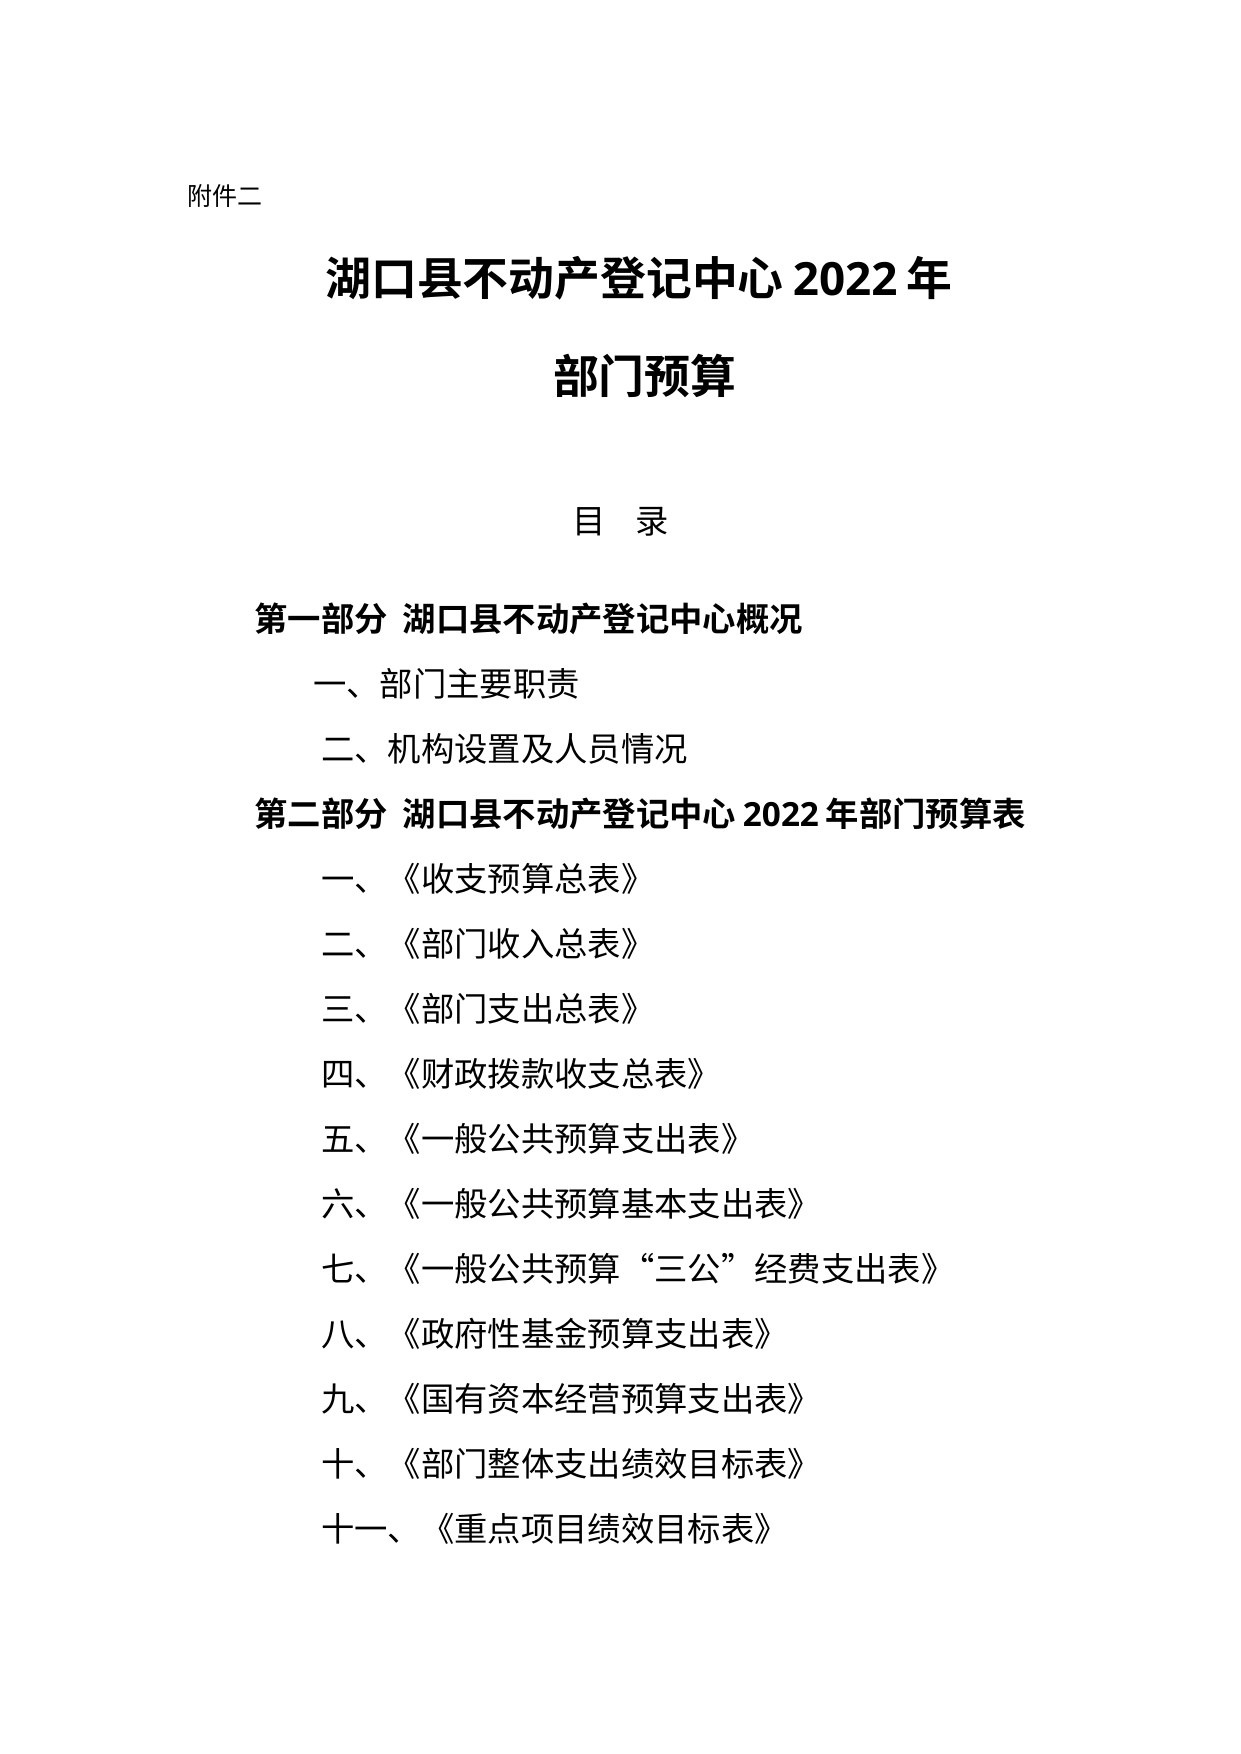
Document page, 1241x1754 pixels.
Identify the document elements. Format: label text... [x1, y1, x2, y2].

text 十一、《重点项目绩效目标表》 [187, 1494, 1053, 1559]
text 第一部分 湖口县不动产登记中心概况 [187, 584, 1053, 649]
text 二、机构设置及人员情况 [187, 714, 1053, 779]
text 二、《部门收入总表》 [187, 909, 1053, 974]
text 目 录 [187, 487, 1053, 552]
text 一、部门主要职责 [187, 649, 1053, 714]
text 九、《国有资本经营预算支出表》 [187, 1364, 1053, 1429]
text 六、《一般公共预算基本支出表》 [187, 1169, 1053, 1234]
text 四、《财政拨款收支总表》 [187, 1039, 1053, 1104]
text 一、《收支预算总表》 [187, 844, 1053, 909]
text 八、《政府性基金预算支出表》 [187, 1299, 1053, 1364]
text 十、《部门整体支出绩效目标表》 [187, 1429, 1053, 1494]
text 七、《一般公共预算“三公”经费支出表》 [187, 1234, 1053, 1299]
text 湖口县不动产登记中心2022年 [187, 227, 1053, 324]
text 部门预算 [187, 324, 1053, 422]
text 五、《一般公共预算支出表》 [187, 1104, 1053, 1169]
text 第二部分 湖口县不动产登记中心2022年部门预算表 [187, 779, 1053, 844]
text 附件二 [187, 162, 1053, 227]
text 三、《部门支出总表》 [187, 974, 1053, 1039]
